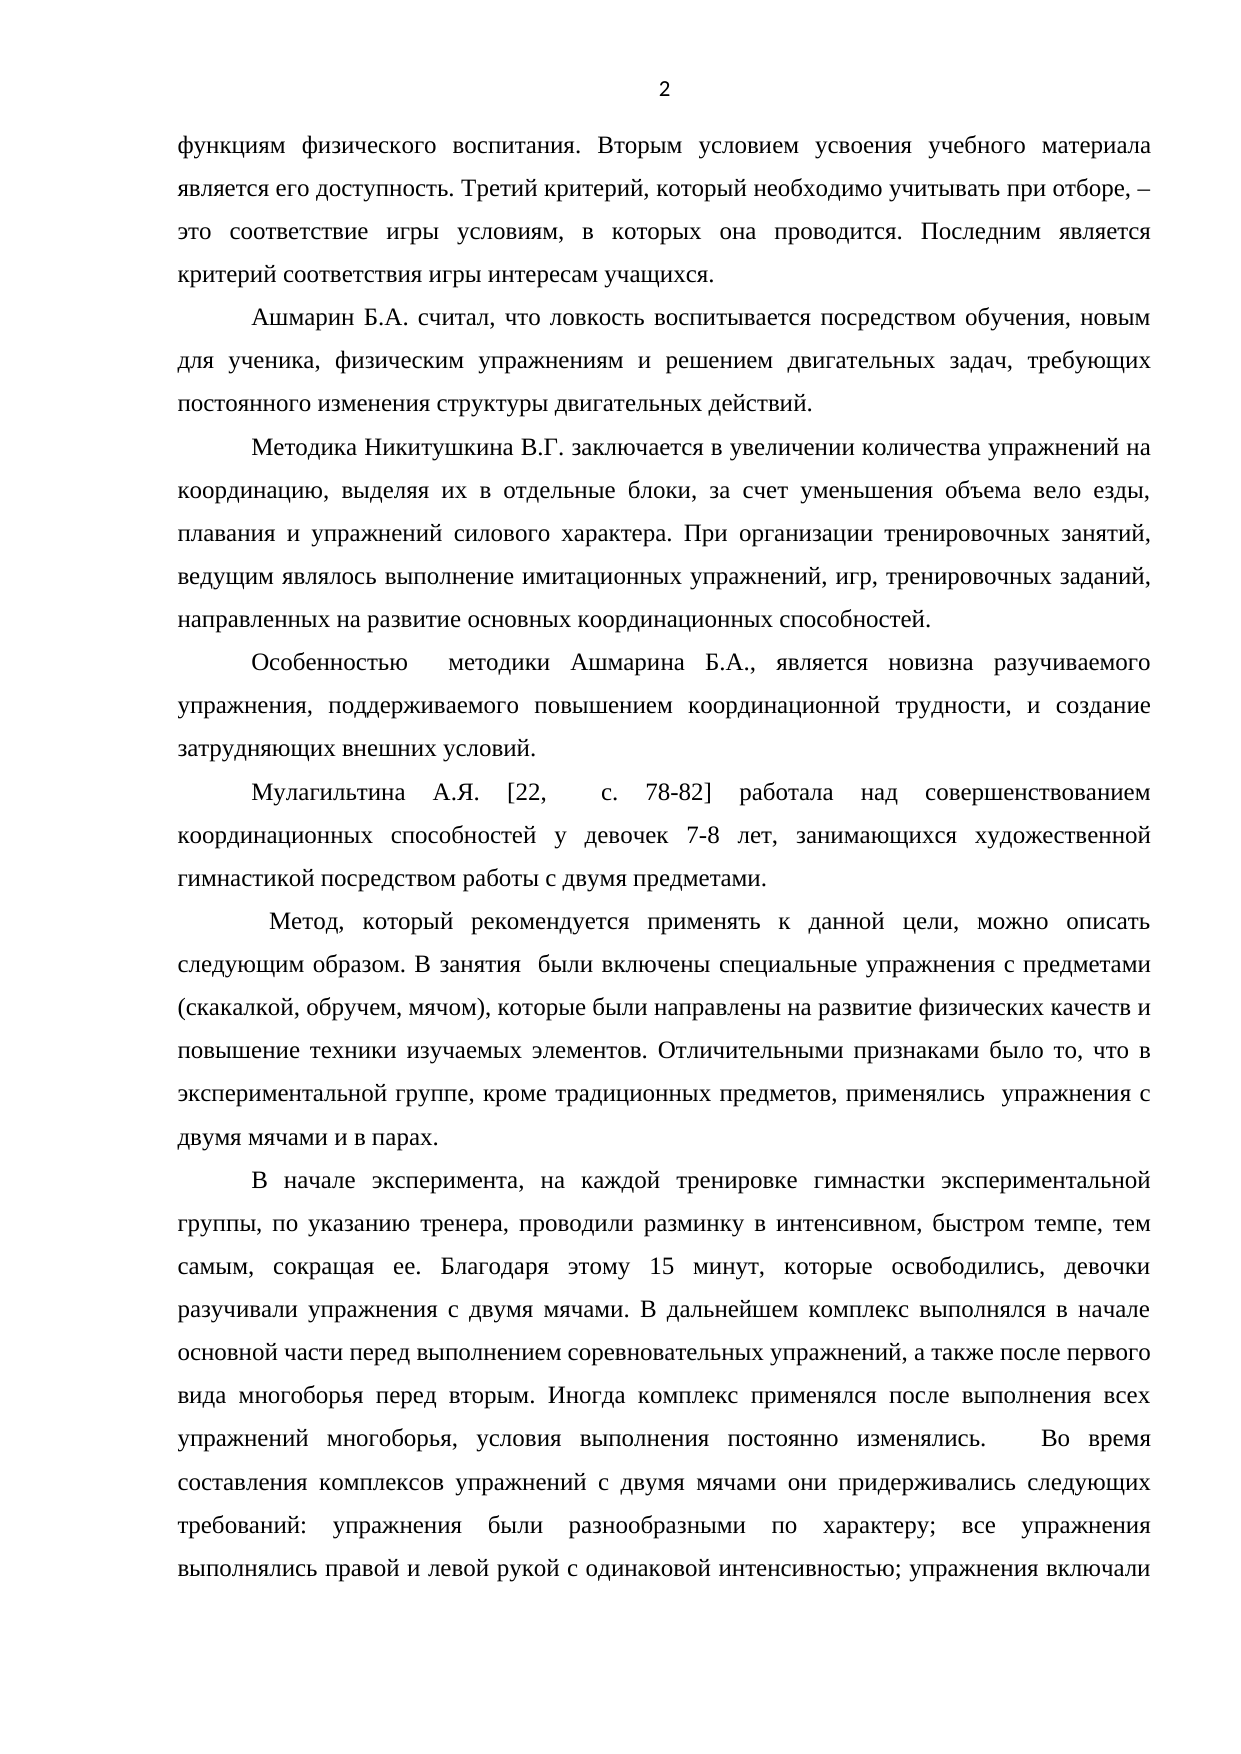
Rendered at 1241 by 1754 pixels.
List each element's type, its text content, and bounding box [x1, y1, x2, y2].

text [177, 1165, 1152, 1582]
text Особенностью методики Ашмарина Б.А., является новизна разучиваемого упражнения, поддерживаемого повышением координационной трудности, и создание затрудняющих внешних условий. [177, 647, 1152, 762]
text Ашмарин Б.А. считал, что ловкость воспитывается посредством обучения, новым для ученика, физическим упражнениям и решением двигательных задач, требующих постоянного изменения структуры двигательных действий. [177, 302, 1152, 417]
text Методика Никитушкина В.Г. заключается в увеличении количества упражнений на координацию, выделяя их в отдельные блоки, за счет уменьшения объема вело езды, плавания и упражнений силового характера. При организации тренировочных занятий, ведущим являлось выполнение имитационных упражнений, игр, тренировочных заданий, направленных на развитие основных координационных способностей. [177, 432, 1152, 633]
text Метод, который рекомендуется применять к данной цели, можно описать следующим образом. В занятия были включены специальные упражнения с предметами (скакалкой, обручем, мячом), которые были направлены на развитие физических качеств и повышение техники изучаемых элементов. Отличительными признаками было то, что в экспериментальной группе, кроме традиционных предметов, применялись упражнения с двумя мячами и в парах. [177, 906, 1152, 1150]
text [177, 130, 1152, 288]
text Мулагильтина А.Я. [22, с. 78-82] работала над совершенствованием координационных способностей у девочек 7-8 лет, занимающихся художественной гимнастикой посредством работы с двумя предметами. [177, 777, 1152, 892]
